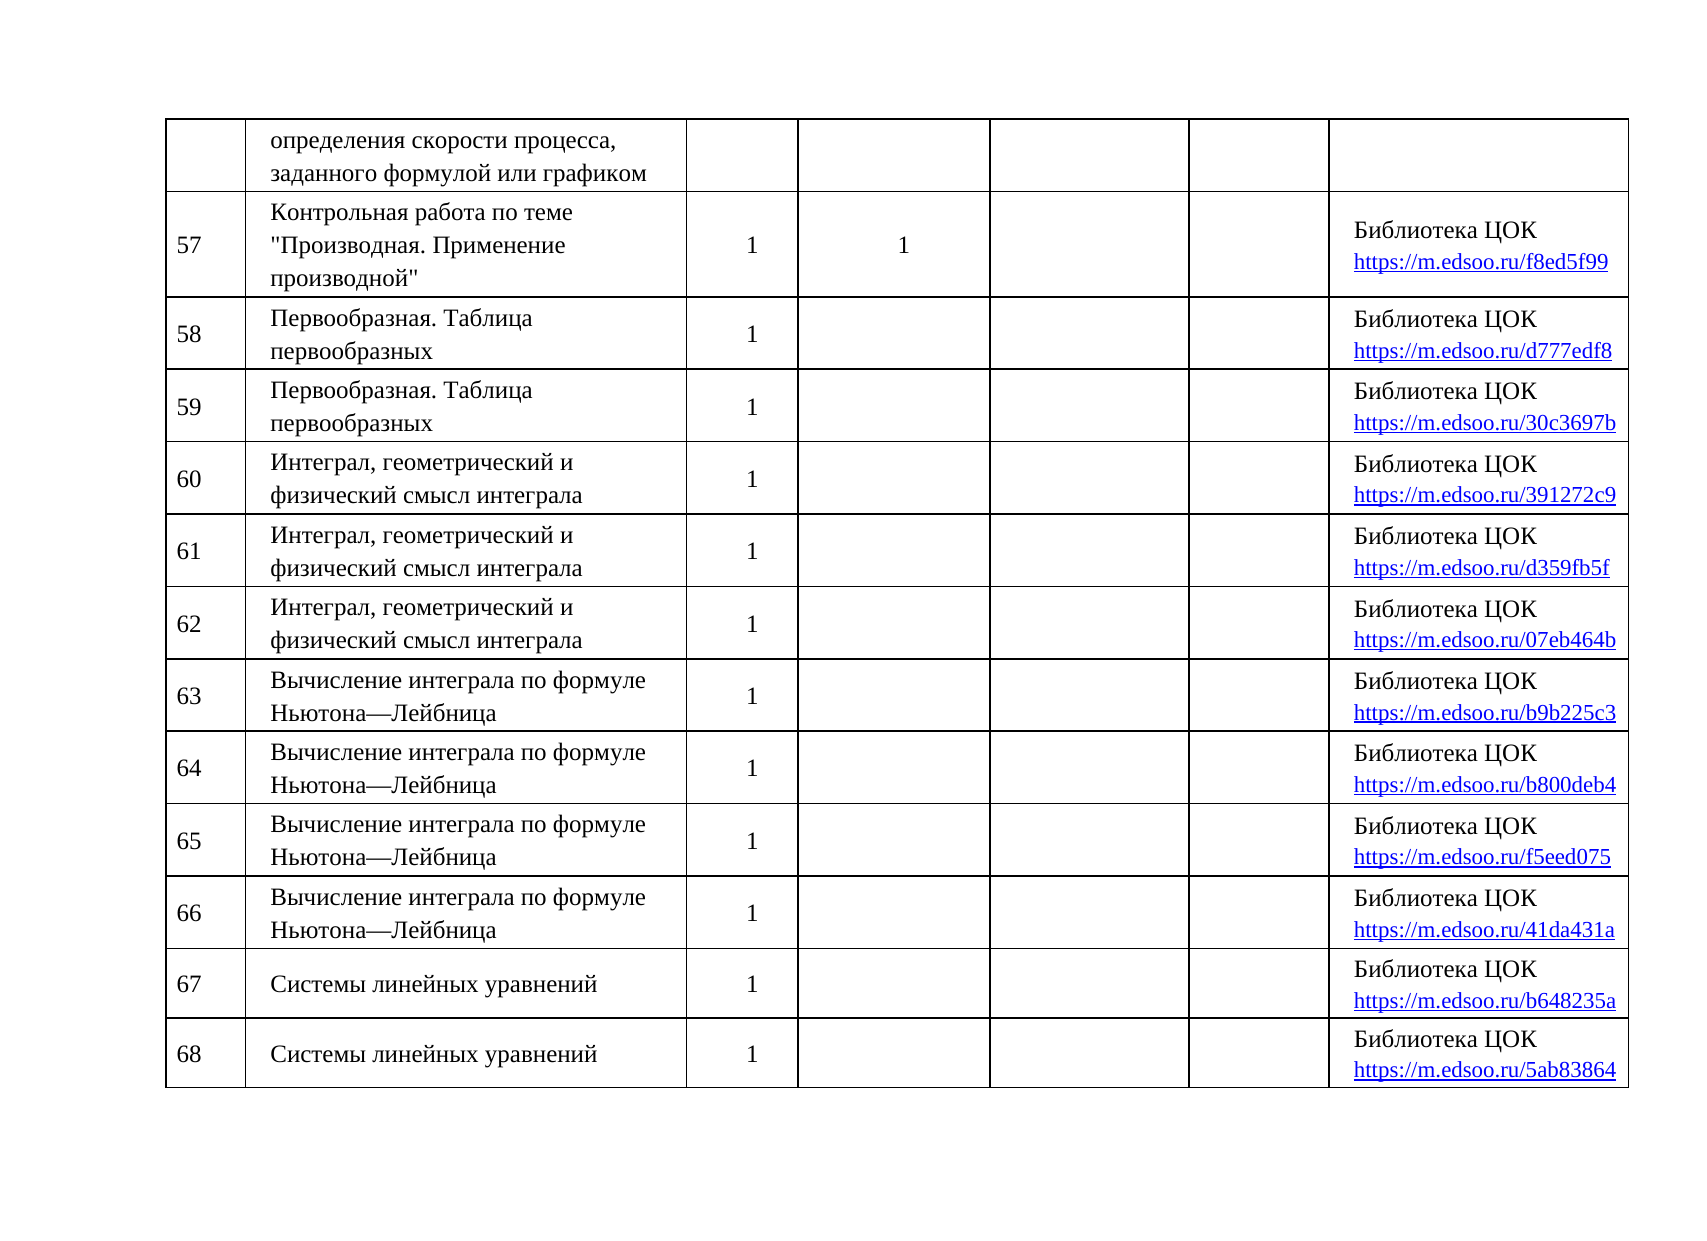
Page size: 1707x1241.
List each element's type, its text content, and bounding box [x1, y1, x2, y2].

table_cell Интеграл, геометрический и физический смысл интеграла [246, 515, 686, 586]
table_cell 59 [167, 370, 245, 441]
table_cell Библиотека ЦОК https://m.edsoo.ru/b9b225c3 [1330, 660, 1628, 730]
table_cell [991, 804, 1188, 875]
table_cell 1 [687, 370, 797, 441]
table_cell Первообразная. Таблица первообразных [246, 298, 686, 368]
table_cell 63 [167, 660, 245, 730]
table_cell [1190, 1019, 1328, 1087]
table_cell 56 [167, 120, 245, 191]
table_cell [1190, 877, 1328, 947]
table_cell 1 [799, 192, 989, 296]
table_cell Вычисление интеграла по формуле Ньютона―Лейбница [246, 660, 686, 730]
table_cell 1 [687, 877, 797, 947]
table_cell [991, 732, 1188, 803]
table_cell [991, 660, 1188, 730]
table_cell Библиотека ЦОК https://m.edsoo.ru/07eb464b [1330, 587, 1628, 658]
table_cell Библиотека ЦОК https://m.edsoo.ru/41da431a [1330, 877, 1628, 947]
table_cell [799, 732, 989, 803]
table_cell 67 [167, 949, 245, 1017]
table_cell Библиотека ЦОК https://m.edsoo.ru/391272c9 [1330, 442, 1628, 513]
table_cell 57 [167, 192, 245, 296]
table_cell 1 [687, 949, 797, 1017]
table_cell [991, 192, 1188, 296]
table_cell Библиотека ЦОК https://m.edsoo.ru/f8ed5f99 [1330, 192, 1628, 296]
table_cell [1190, 192, 1328, 296]
table_cell Библиотека ЦОК https://m.edsoo.ru/f5eed075 [1330, 804, 1628, 875]
table_cell [799, 587, 989, 658]
table_cell [799, 660, 989, 730]
table_cell 1 [687, 660, 797, 730]
table_cell [991, 515, 1188, 586]
table_cell 1 [687, 298, 797, 368]
table_cell [991, 587, 1188, 658]
table_cell 60 [167, 442, 245, 513]
table_cell 62 [167, 587, 245, 658]
table_cell Системы линейных уравнений [246, 1019, 686, 1087]
table_cell [799, 370, 989, 441]
table_cell [991, 442, 1188, 513]
table_cell Библиотека ЦОК https://m.edsoo.ru/d359fb5f [1330, 515, 1628, 586]
table_cell [991, 1019, 1188, 1087]
table_cell 1 [687, 515, 797, 586]
table_cell [991, 298, 1188, 368]
table_cell Библиотека ЦОК https://m.edsoo.ru/5ab83864 [1330, 1019, 1628, 1087]
table_cell [799, 515, 989, 586]
table_cell Вычисление интеграла по формуле Ньютона―Лейбница [246, 804, 686, 875]
table_cell 1 [687, 804, 797, 875]
table_cell [991, 120, 1188, 191]
table_cell 61 [167, 515, 245, 586]
table_cell Контрольная работа по теме "Производная. Применение производной" [246, 192, 686, 296]
table_cell [991, 370, 1188, 441]
table_cell [1190, 298, 1328, 368]
table_cell [1190, 442, 1328, 513]
table_cell 1 [687, 442, 797, 513]
table_cell [1190, 804, 1328, 875]
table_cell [1330, 120, 1628, 191]
table_cell Первообразная. Таблица первообразных [246, 370, 686, 441]
table_cell [991, 877, 1188, 947]
table_cell Библиотека ЦОК https://m.edsoo.ru/b648235a [1330, 949, 1628, 1017]
table_cell 1 [687, 587, 797, 658]
table_cell Интеграл, геометрический и физический смысл интеграла [246, 442, 686, 513]
table_cell [799, 120, 989, 191]
table_cell Библиотека ЦОК https://m.edsoo.ru/b800deb4 [1330, 732, 1628, 803]
table_cell [1190, 120, 1328, 191]
table_cell [799, 949, 989, 1017]
table_cell 1 [687, 120, 797, 191]
table_cell [1190, 660, 1328, 730]
table_cell [1190, 732, 1328, 803]
table_cell [799, 442, 989, 513]
table_cell [799, 1019, 989, 1087]
table_cell 58 [167, 298, 245, 368]
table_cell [246, 120, 686, 191]
table_cell Библиотека ЦОК https://m.edsoo.ru/30c3697b [1330, 370, 1628, 441]
table_cell [799, 298, 989, 368]
table_cell Системы линейных уравнений [246, 949, 686, 1017]
table_cell [991, 949, 1188, 1017]
table_cell Интеграл, геометрический и физический смысл интеграла [246, 587, 686, 658]
table_cell [1190, 587, 1328, 658]
table_cell [799, 877, 989, 947]
table_cell 66 [167, 877, 245, 947]
table_cell [1190, 949, 1328, 1017]
table_cell 65 [167, 804, 245, 875]
table_cell 1 [687, 192, 797, 296]
table_cell Вычисление интеграла по формуле Ньютона―Лейбница [246, 732, 686, 803]
table_cell [799, 804, 989, 875]
table_cell 64 [167, 732, 245, 803]
table_cell Вычисление интеграла по формуле Ньютона―Лейбница [246, 877, 686, 947]
table_cell 1 [687, 732, 797, 803]
table_cell 68 [167, 1019, 245, 1087]
table_cell [1190, 370, 1328, 441]
table_cell 1 [687, 1019, 797, 1087]
table_cell Библиотека ЦОК https://m.edsoo.ru/d777edf8 [1330, 298, 1628, 368]
table_cell [1190, 515, 1328, 586]
